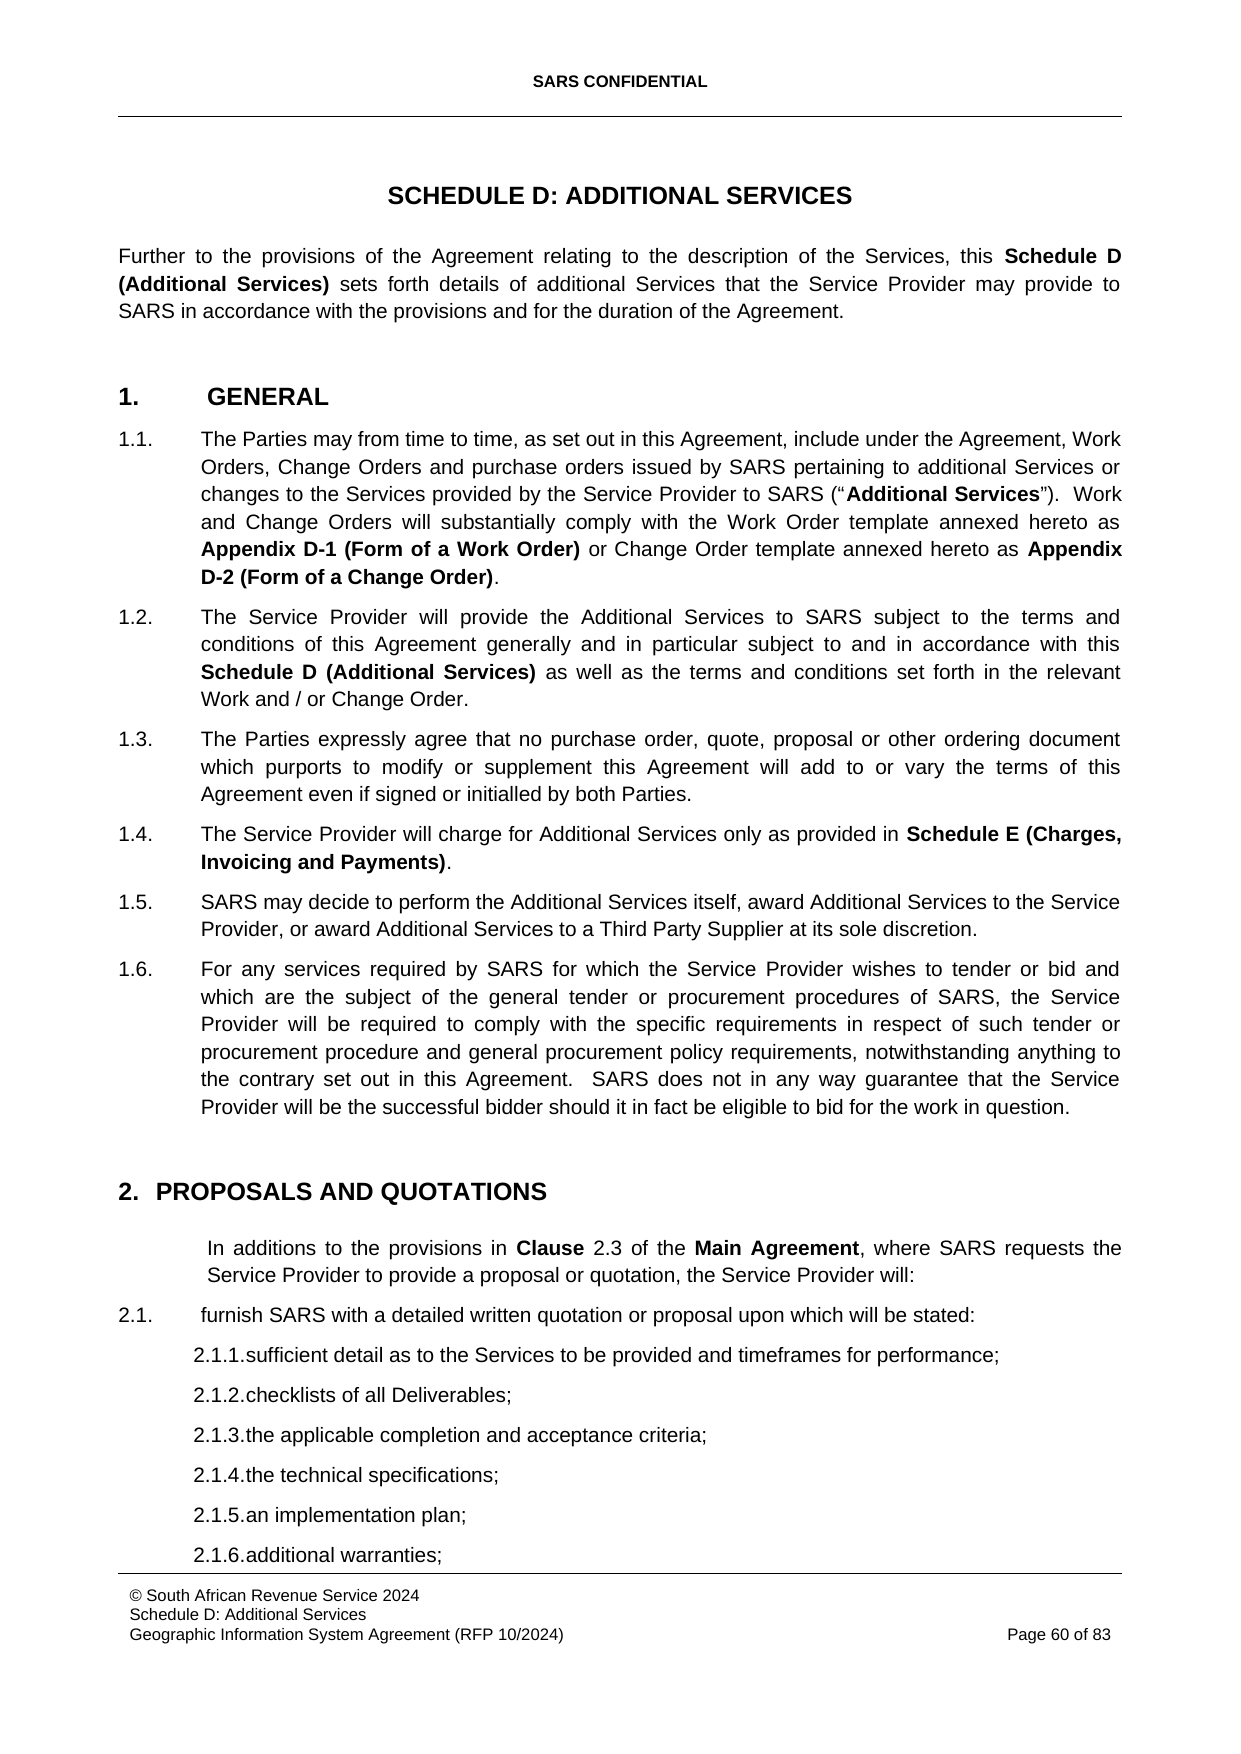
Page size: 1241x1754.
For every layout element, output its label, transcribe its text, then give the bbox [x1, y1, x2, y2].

list The Parties may from time to time, as set out in this Agreement, include under the Agreement, Work Orders, Change Orders and purchase orders issued by SARS pertaining to additional Services or changes to the Services provided by the Service Provider to SARS (“Additional Services”). Work and Change Orders will substantially comply with the Work Order template annexed hereto as Appendix D-1 (Form of a Work Order) or Change Order template annexed hereto as Appendix D-2 (Form of a Change Order). [118, 427, 1122, 588]
text Further to the provisions of the Agreement relating to the description of the Services, this Schedule D (Additional Services) sets forth details of additional Services that the Service Provider may provide to SARS in accordance with the provisions and for the duration of the Agreement. [118, 244, 1122, 323]
list The Parties expressly agree that no purchase order, quote, proposal or other ordering document which purports to modify or supplement this Agreement will add to or vary the terms of this Agreement even if signed or initialled by both Parties. [118, 727, 1122, 806]
text sufficient detail as to the Services to be provided and timeframes for performance; [193, 1343, 1122, 1367]
list furnish SARS with a detailed written quotation or proposal upon which will be stated: [118, 1303, 1122, 1327]
text an implementation plan; [193, 1503, 1122, 1527]
text SCHEDULE D: ADDITIONAL SERVICES [118, 181, 1122, 209]
text the applicable completion and acceptance criteria; [193, 1423, 1122, 1447]
text additional warranties; [193, 1543, 1122, 1567]
text the technical specifications; [193, 1463, 1122, 1487]
text PROPOSALS AND QUOTATIONS [118, 1177, 1122, 1206]
list GENERAL [118, 382, 1122, 410]
list SARS may decide to perform the Additional Services itself, award Additional Services to the Service Provider, or award Additional Services to a Third Party Supplier at its sole discretion. [118, 889, 1122, 941]
list For any services required by SARS for which the Service Provider wishes to tender or bid and which are the subject of the general tender or procurement procedures of SARS, the Service Provider will be required to comply with the specific requirements in respect of such tender or procurement procedure and general procurement policy requirements, notwithstanding anything to the contrary set out in this Agreement. SARS does not in any way guarantee that the Service Provider will be the successful bidder should it in fact be eligible to bid for the work in question. [118, 957, 1122, 1118]
list The Service Provider will provide the Additional Services to SARS subject to the terms and conditions of this Agreement generally and in particular subject to and in accordance with this Schedule D (Additional Services) as well as the terms and conditions set forth in the relevant Work and / or Change Order. [118, 604, 1122, 711]
list The Service Provider will charge for Additional Services only as provided in Schedule E (Charges, Invoicing and Payments). [118, 822, 1122, 873]
text In additions to the provisions in Clause 2.3 of the Main Agreement, where SARS requests the Service Provider to provide a proposal or quotation, the Service Provider will: [207, 1235, 1122, 1287]
text checklists of all Deliverables; [193, 1383, 1122, 1407]
